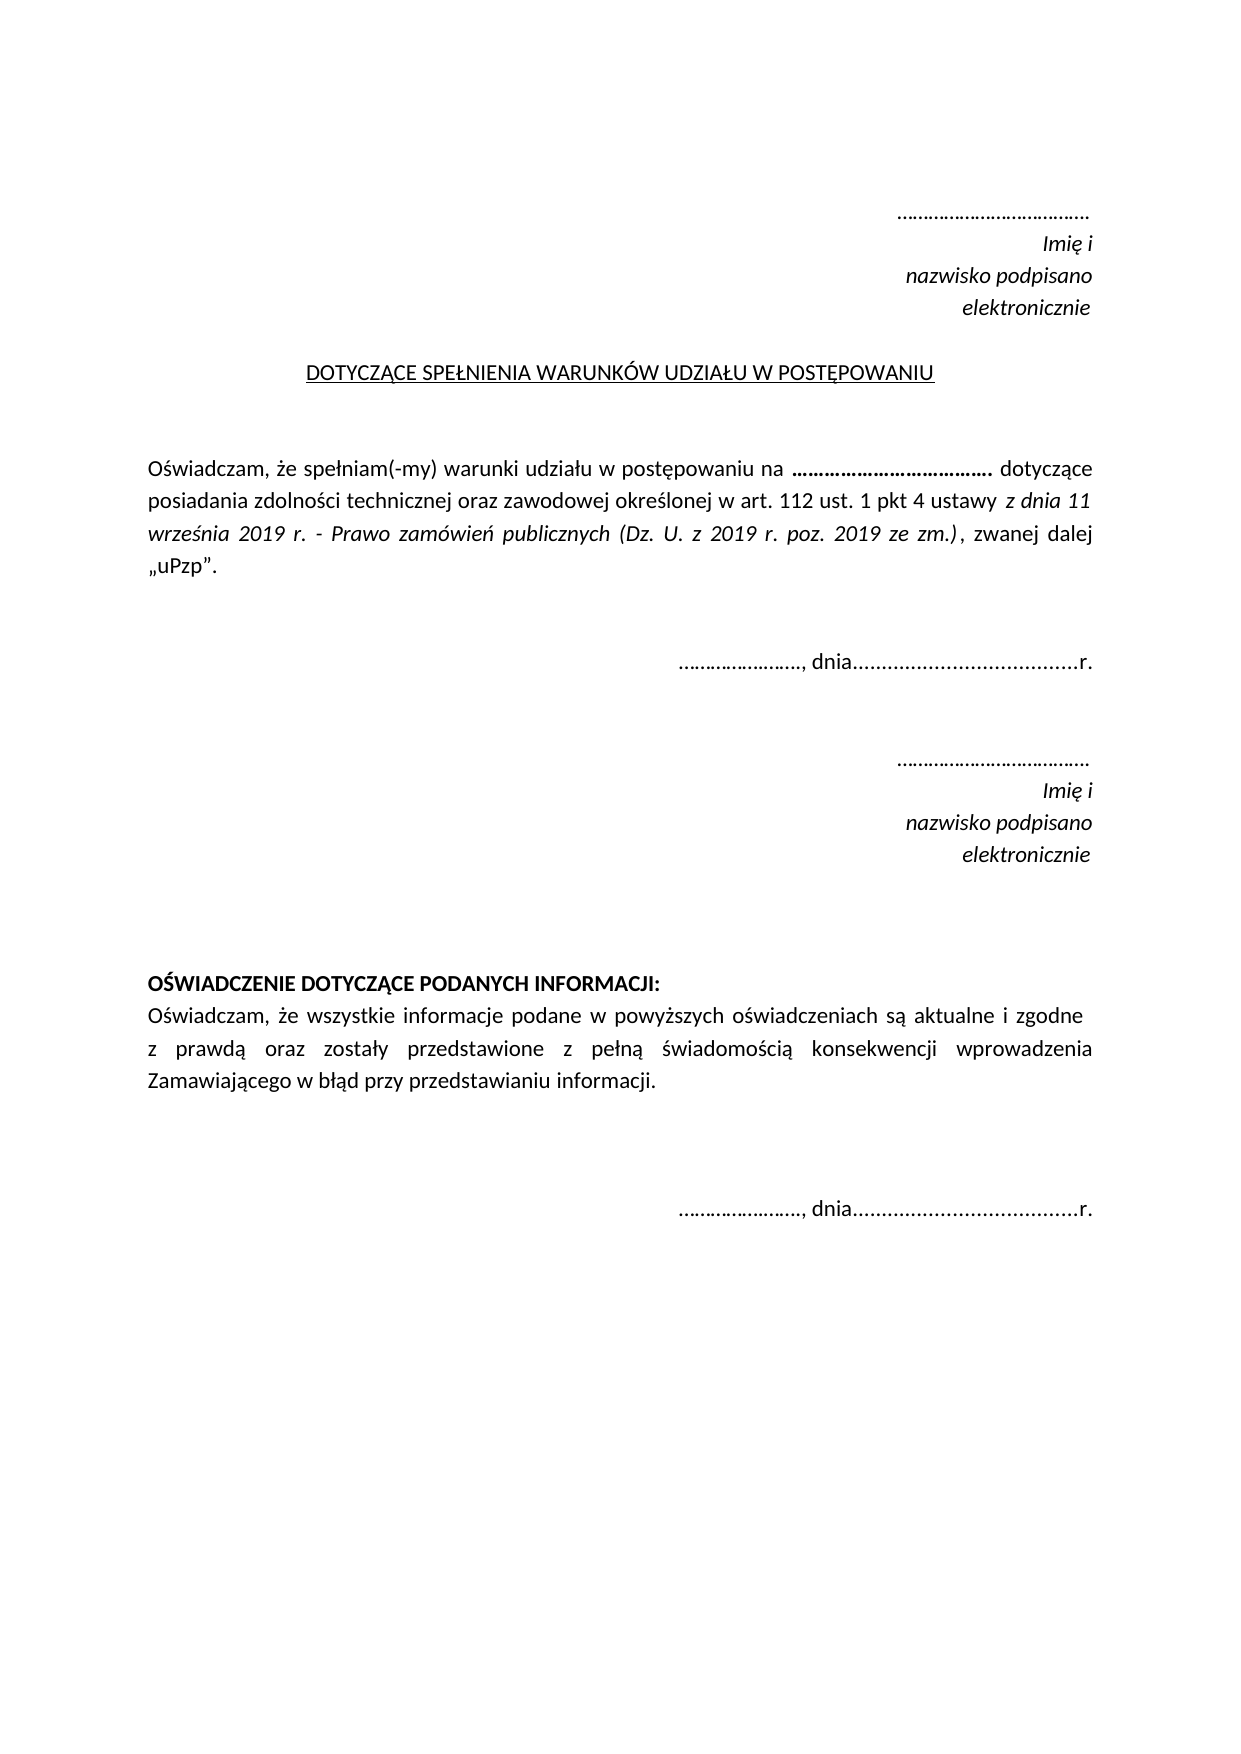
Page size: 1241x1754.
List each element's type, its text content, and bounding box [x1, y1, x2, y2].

text ………………………………. [121, 744, 1093, 772]
text Oświadczam, że spełniam(-my) warunki udziału w postępowaniu na ………………………………. dotyczące posiadania zdolności technicznej oraz zawodowej określonej w art. 112 ust. 1 pkt 4 ustawy z dnia 11 września 2019 r. - Prawo zamówień publicznych (Dz. U. z 2019 r. poz. 2019 ze zm.), zwanej dalej „uPzp”. [148, 454, 1093, 579]
text Imię i nazwisko podpisano elektronicznie [863, 229, 1093, 321]
text …………….……., dnia r. [679, 647, 1105, 675]
text Imię i nazwisko podpisano elektronicznie [863, 776, 1093, 868]
subtitle OŚWIADCZENIE DOTYCZĄCE PODANYCH INFORMACJI: [148, 969, 1105, 997]
text …………….……., dnia r. [679, 1194, 1105, 1223]
text Oświadczam, że wszystkie informacje podane w powyższych oświadczeniach są aktualne i zgodne z prawdą oraz zostały przedstawione z pełną świadomością konsekwencji wprowadzenia Zamawiającego w błąd przy przedstawianiu informacji. [148, 1001, 1093, 1094]
text ………………………………. [121, 197, 1093, 225]
text DOTYCZĄCE SPEŁNIENIA WARUNKÓW UDZIAŁU W POSTĘPOWANIU [199, 358, 1041, 386]
